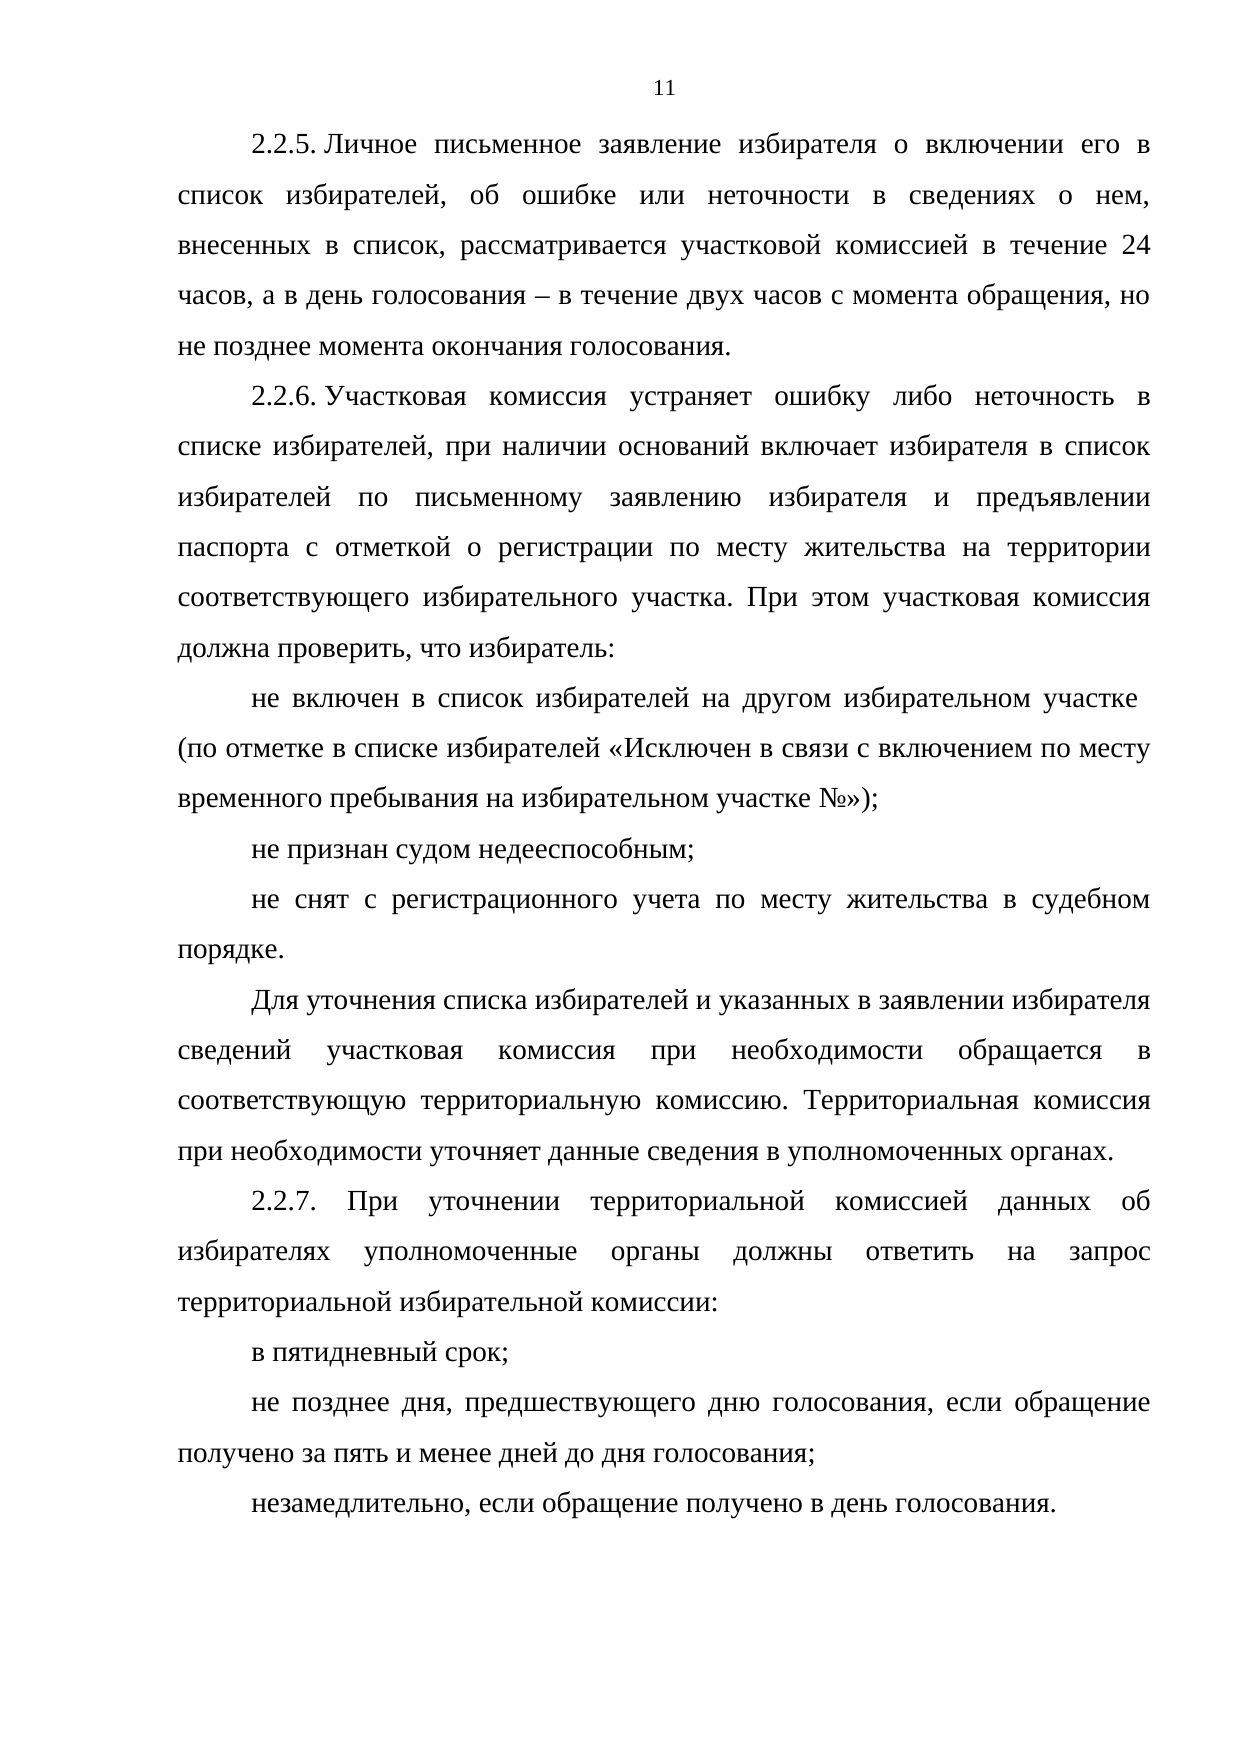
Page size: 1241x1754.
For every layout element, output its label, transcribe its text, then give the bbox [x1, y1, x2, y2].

text не снят с регистрационного учета по месту жительства в судебном порядке. [177, 881, 1152, 965]
text Для уточнения списка избирателей и указанных в заявлении избирателя сведений участковая комиссия при необходимости обращается в соответствующую территориальную комиссию. Территориальная комиссия при необходимости уточняет данные сведения в уполномоченных органах. [177, 982, 1152, 1166]
text не признан судом недееспособным; [177, 831, 1152, 864]
text не включен в список избирателей на другом избирательном участке (по отметке в списке избирателей «Исключен в связи с включением по месту временного пребывания на избирательном участке №»); [177, 680, 1152, 814]
text 2.2.7. При уточнении территориальной комиссией данных об избирателях уполномоченные органы должны ответить на запрос территориальной избирательной комиссии: [177, 1183, 1152, 1317]
text незамедлительно, если обращение получено в день голосования. [177, 1485, 1152, 1518]
text в пятидневный срок; [177, 1334, 1152, 1368]
text не позднее дня, предшествующего дню голосования, если обращение получено за пять и менее дней до дня голосования; [177, 1384, 1152, 1468]
text 2.2.5. Личное письменное заявление избирателя о включении его в список избирателей, об ошибке или неточности в сведениях о нем, внесенных в список, рассматривается участковой комиссией в течение 24 часов, а в день голосования – в течение двух часов с момента обращения, но не позднее момента окончания голосования. [177, 127, 1152, 361]
text 2.2.6. Участковая комиссия устраняет ошибку либо неточность в списке избирателей, при наличии оснований включает избирателя в список избирателей по письменному заявлению избирателя и предъявлении паспорта с отметкой о регистрации по месту жительства на территории соответствующего избирательного участка. При этом участковая комиссия должна проверить, что избиратель: [177, 378, 1152, 663]
